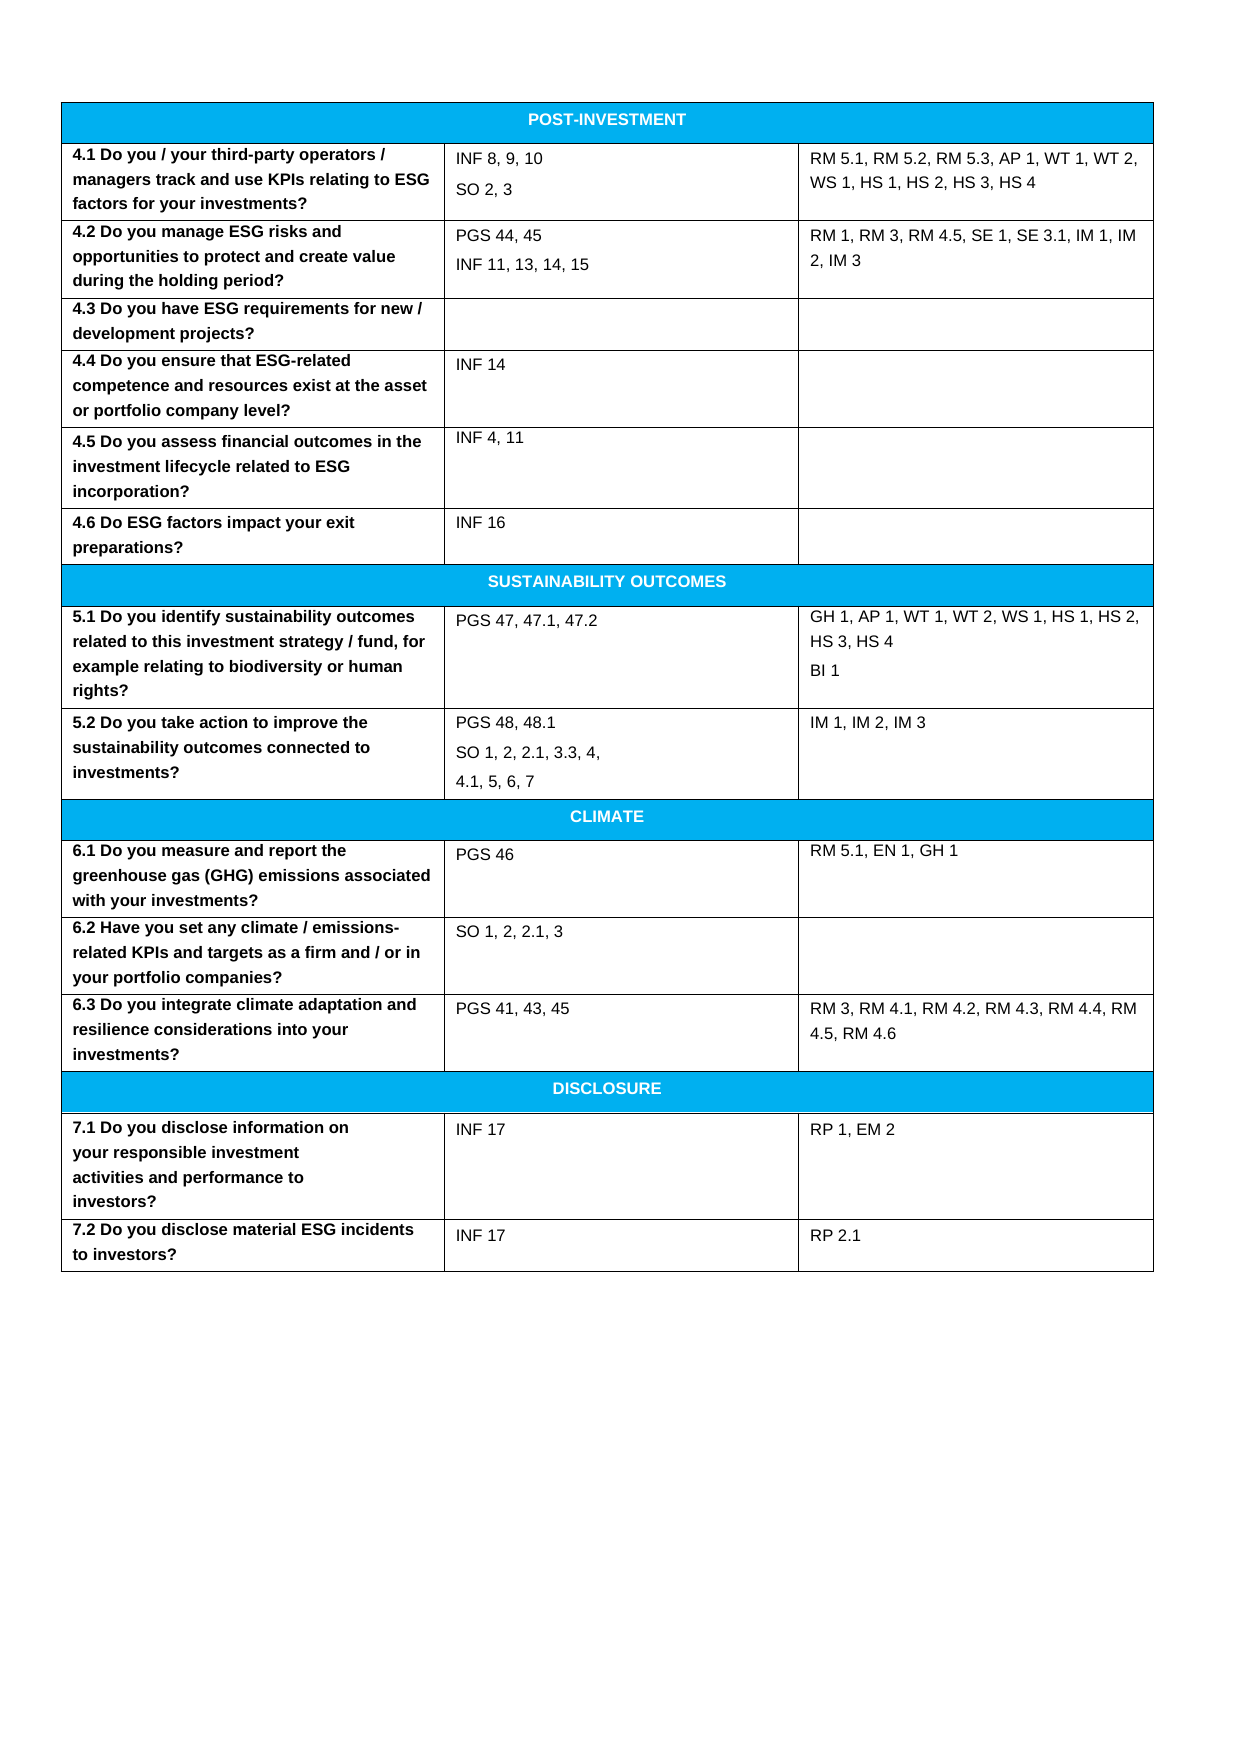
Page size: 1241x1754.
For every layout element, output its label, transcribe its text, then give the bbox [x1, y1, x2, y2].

table_cell INF 17 [445, 1220, 798, 1271]
table_cell 4.4 Do you ensure that ESG-related competence and resources exist at the asset or portfolio company level? [62, 351, 444, 427]
table_cell 4.1 Do you / your third-party operators / managers track and use KPIs relating to ESG factors for your investments? [62, 144, 444, 220]
table_cell SUSTAINABILITY OUTCOMES [62, 565, 1153, 606]
table_cell [799, 509, 1153, 564]
table_cell 4.2 Do you manage ESG risks and opportunities to protect and create value during the holding period? [62, 221, 444, 297]
table_cell 4.3 Do you have ESG requirements for new / development projects? [62, 299, 444, 350]
table_cell INF 14 [445, 351, 798, 427]
table_cell 6.2 Have you set any climate / emissions-related KPIs and targets as a firm and / or in your portfolio companies? [62, 918, 444, 994]
table_cell 6.3 Do you integrate climate adaptation and resilience considerations into your investments? [62, 995, 444, 1071]
table_cell INF 4, 11 [445, 428, 798, 508]
table_cell SO 1, 2, 2.1, 3 [445, 918, 798, 994]
table_cell 6.1 Do you measure and report the greenhouse gas (GHG) emissions associated with your investments? [62, 841, 444, 917]
table_cell RM 1, RM 3, RM 4.5, SE 1, SE 3.1, IM 1, IM 2, IM 3 [799, 221, 1153, 297]
table_cell INF 17 [445, 1114, 798, 1218]
table_cell INF 16 [445, 509, 798, 564]
table_cell [799, 299, 1153, 350]
table_cell IM 1, IM 2, IM 3 [799, 709, 1153, 798]
table_cell PGS 48, 48.1 SO 1, 2, 2.1, 3.3, 4, 4.1, 5, 6, 7 [445, 709, 798, 798]
table_cell 5.1 Do you identify sustainability outcomes related to this investment strategy / fund, for example relating to biodiversity or human rights? [62, 607, 444, 707]
table_cell PGS 47, 47.1, 47.2 [445, 607, 798, 707]
table_cell [799, 428, 1153, 508]
table_cell PGS 41, 43, 45 [445, 995, 798, 1071]
table_cell RP 2.1 [799, 1220, 1153, 1271]
table_cell RM 3, RM 4.1, RM 4.2, RM 4.3, RM 4.4, RM 4.5, RM 4.6 [799, 995, 1153, 1071]
table_cell PGS 46 [445, 841, 798, 917]
table_cell RM 5.1, EN 1, GH 1 [799, 841, 1153, 917]
table_cell 7.2 Do you disclose material ESG incidents to investors? [62, 1220, 444, 1271]
table_cell [445, 299, 798, 350]
table_cell [799, 351, 1153, 427]
table_cell RM 5.1, RM 5.2, RM 5.3, AP 1, WT 1, WT 2, WS 1, HS 1, HS 2, HS 3, HS 4 [799, 144, 1153, 220]
table_cell GH 1, AP 1, WT 1, WT 2, WS 1, HS 1, HS 2, HS 3, HS 4 BI 1 [799, 607, 1153, 707]
table_cell INF 8, 9, 10 SO 2, 3 [445, 144, 798, 220]
table_cell RP 1, EM 2 [799, 1114, 1153, 1218]
table_cell 5.2 Do you take action to improve the sustainability outcomes connected to investments? [62, 709, 444, 798]
table_cell 4.5 Do you assess financial outcomes in the investment lifecycle related to ESG incorporation? [62, 428, 444, 508]
table_cell 7.1 Do you disclose information on your responsible investment activities and performance to investors? [62, 1114, 444, 1218]
table_cell DISCLOSURE [62, 1072, 1153, 1112]
table_cell [799, 918, 1153, 994]
table_cell 4.6 Do ESG factors impact your exit preparations? [62, 509, 444, 564]
table_cell PGS 44, 45 INF 11, 13, 14, 15 [445, 221, 798, 297]
table_cell CLIMATE [62, 800, 1153, 840]
table_header POST-INVESTMENT [62, 103, 1153, 143]
